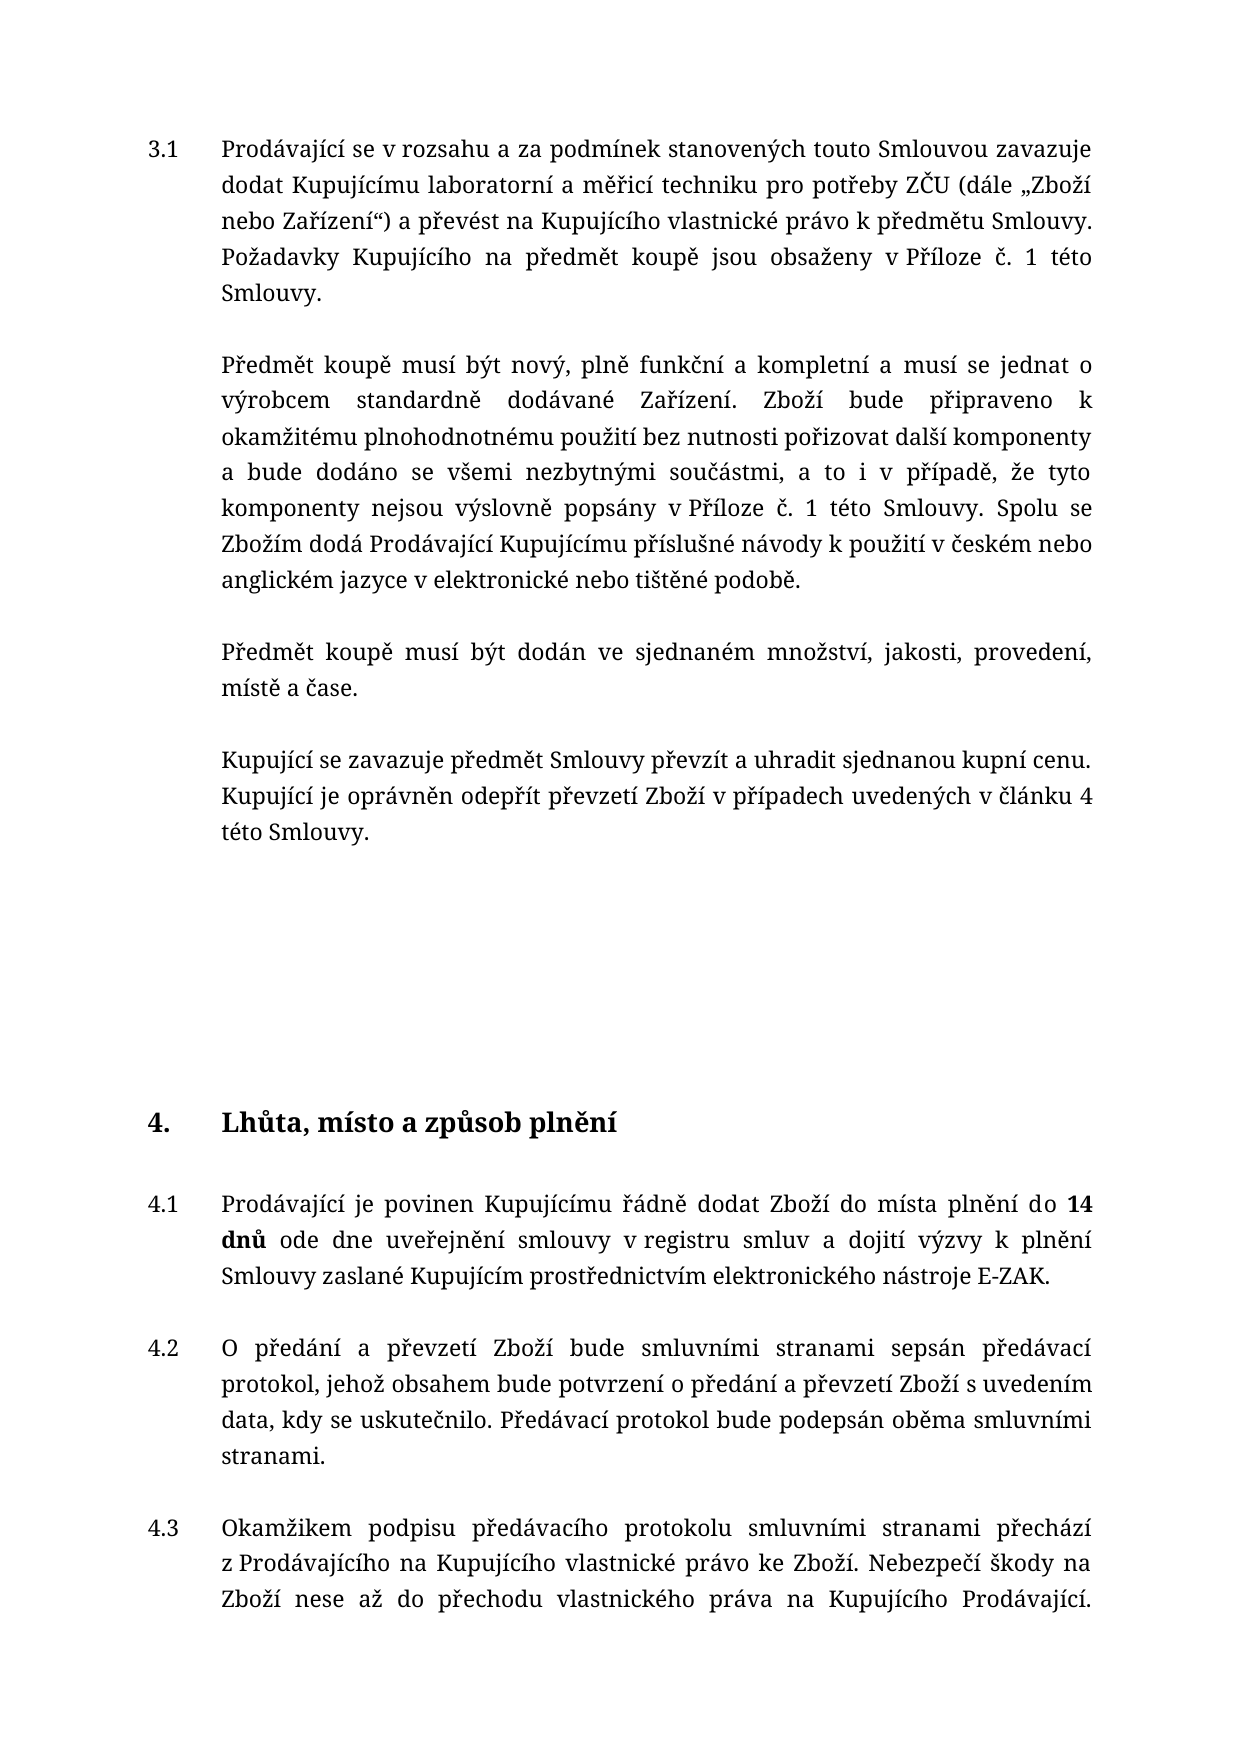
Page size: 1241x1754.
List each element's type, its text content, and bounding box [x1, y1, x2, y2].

text Kupující se zavazuje předmět Smlouvy převzít a uhradit sjednanou kupní cenu. Kupující je oprávněn odepřít převzetí Zboží v případech uvedených v článku 4 této Smlouvy. [221, 744, 1093, 847]
text 4.2 O předání a převzetí Zboží bude smluvními stranami sepsán předávací protokol, jehož obsahem bude potvrzení o předání a převzetí Zboží s uvedením data, kdy se uskutečnilo. Předávací protokol bude podepsán oběma smluvními stranami. [148, 1332, 1093, 1471]
text 4.1 Prodávající je povinen Kupujícímu řádně dodat Zboží do místa plnění do 14 dnů ode dne uveřejnění smlouvy v registru smluv a dojití výzvy k plnění Smlouvy zaslané Kupujícím prostřednictvím elektronického nástroje E-ZAK. [148, 1188, 1093, 1291]
text 3.1 Prodávající se v rozsahu a za podmínek stanovených touto Smlouvou zavazuje dodat Kupujícímu laboratorní a měřicí techniku pro potřeby ZČU (dále „Zboží nebo Zařízení“) a převést na Kupujícího vlastnické právo k předmětu Smlouvy. Požadavky Kupujícího na předmět koupě jsou obsaženy v Příloze č. 1 této Smlouvy. [148, 133, 1093, 308]
text 4. Lhůta, místo a způsob plnění [148, 1103, 1093, 1140]
text Předmět koupě musí být nový, plně funkční a kompletní a musí se jednat o výrobcem standardně dodávané Zařízení. Zboží bude připraveno k okamžitému plnohodnotnému použití bez nutnosti pořizovat další komponenty a bude dodáno se všemi nezbytnými součástmi, a to i v případě, že tyto komponenty nejsou výslovně popsány v Příloze č. 1 této Smlouvy. Spolu se Zbožím dodá Prodávající Kupujícímu příslušné návody k použití v českém nebo anglickém jazyce v elektronické nebo tištěné podobě. [221, 348, 1093, 595]
text Předmět koupě musí být dodán ve sjednaném množství, jakosti, provedení, místě a čase. [221, 636, 1093, 703]
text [148, 1511, 1093, 1614]
